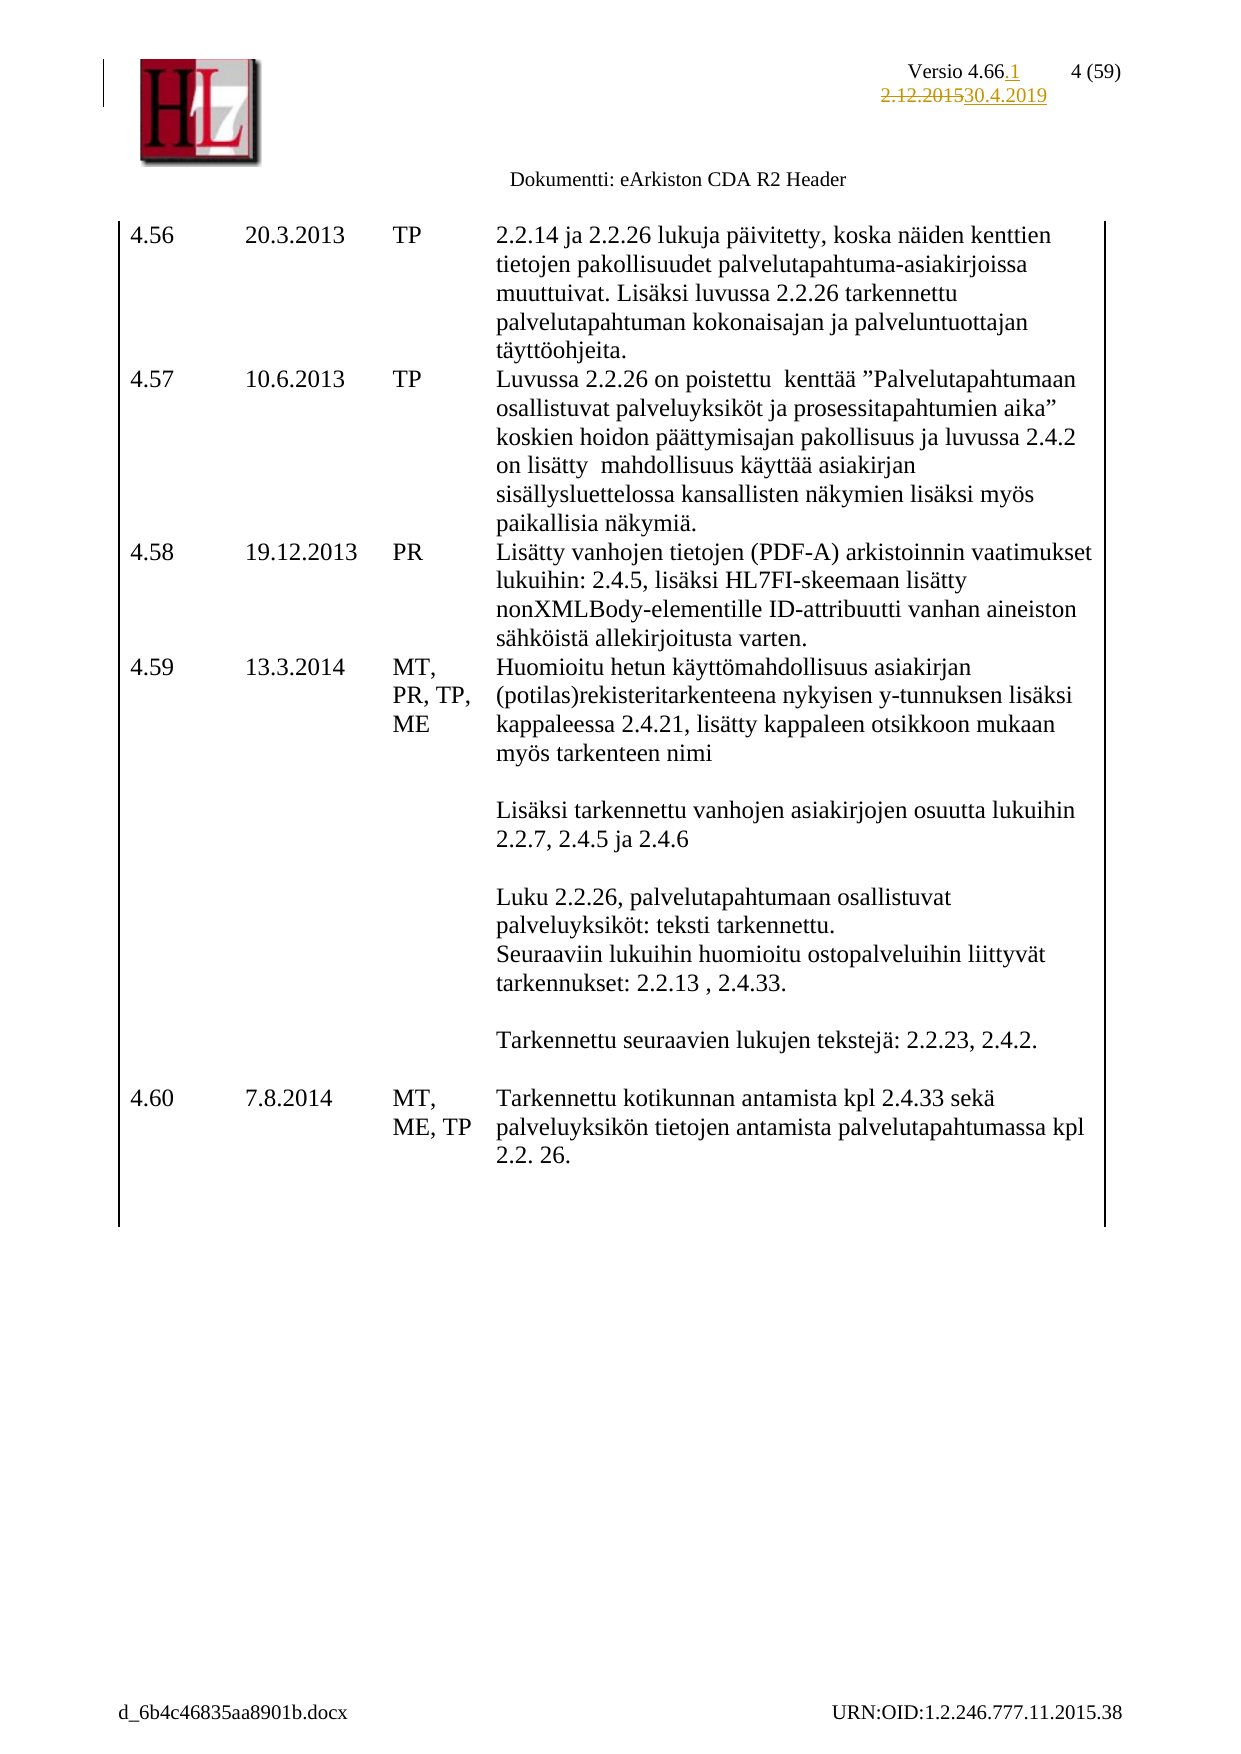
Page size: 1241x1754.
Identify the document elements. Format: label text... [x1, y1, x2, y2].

table_cell 7.8.2014 [234, 1083, 381, 1227]
table_cell Huomioitu hetun käyttömahdollisuus asiakirjan (potilas)rekisteritarkenteena nykyisen y-tunnuksen lisäksi kappaleessa 2.4.21, lisätty kappaleen otsikkoon mukaan myös tarkenteen nimi Lisäksi tarkennettu vanhojen asiakirjojen osuutta lukuihin 2.2.7, 2.4.5 ja 2.4.6 Luku 2.2.26, palvelutapahtumaan osallistuvat palveluyksiköt: teksti tarkennettu. Seuraaviin lukuihin huomioitu ostopalveluihin liittyvät tarkennukset: 2.2.13 , 2.4.33. Tarkennettu seuraavien lukujen tekstejä: 2.2.23, 2.4.2. [485, 652, 1104, 1083]
table_cell MT, PR, TP, ME [381, 652, 484, 1083]
table_cell Tarkennettu kotikunnan antamista kpl 2.4.33 sekä palveluyksikön tietojen antamista palvelutapahtumassa kpl 2.2. 26. [485, 1083, 1104, 1227]
table_cell 4.57 4.58 [120, 364, 233, 652]
picture [140, 59, 263, 167]
table_cell MT, ME, TP [381, 1083, 484, 1227]
table_cell 2.2.14 ja 2.2.26 lukuja päivitetty, koska näiden kenttien tietojen pakollisuudet palvelutapahtuma-asiakirjoissa muuttuivat. Lisäksi luvussa 2.2.26 tarkennettu palvelutapahtuman kokonaisajan ja palveluntuottajan täyttöohjeita. [485, 221, 1104, 364]
table_cell Luvussa 2.2.26 on poistettu kenttää ”Palvelutapahtumaan osallistuvat palveluyksiköt ja prosessitapahtumien aika” koskien hoidon päättymisajan pakollisuus ja luvussa 2.4.2 on lisätty mahdollisuus käyttää asiakirjan sisällysluettelossa kansallisten näkymien lisäksi myös paikallisia näkymiä. Lisätty vanhojen tietojen (PDF-A) arkistoinnin vaatimukset lukuihin: 2.4.5, lisäksi HL7FI-skeemaan lisätty nonXMLBody-elementille ID-attribuutti vanhan aineiston sähköistä allekirjoitusta varten. [485, 364, 1104, 652]
table_cell 20.3.2013 [234, 221, 381, 364]
table_cell 4.60 [120, 1083, 233, 1227]
table_cell TP PR [381, 364, 484, 652]
table_cell 13.3.2014 [234, 652, 381, 1083]
table_cell 4.56 [120, 221, 233, 364]
table_cell TP [381, 221, 484, 364]
table_cell 10.6.2013 19.12.2013 [234, 364, 381, 652]
table_cell 4.59 [120, 652, 233, 1083]
